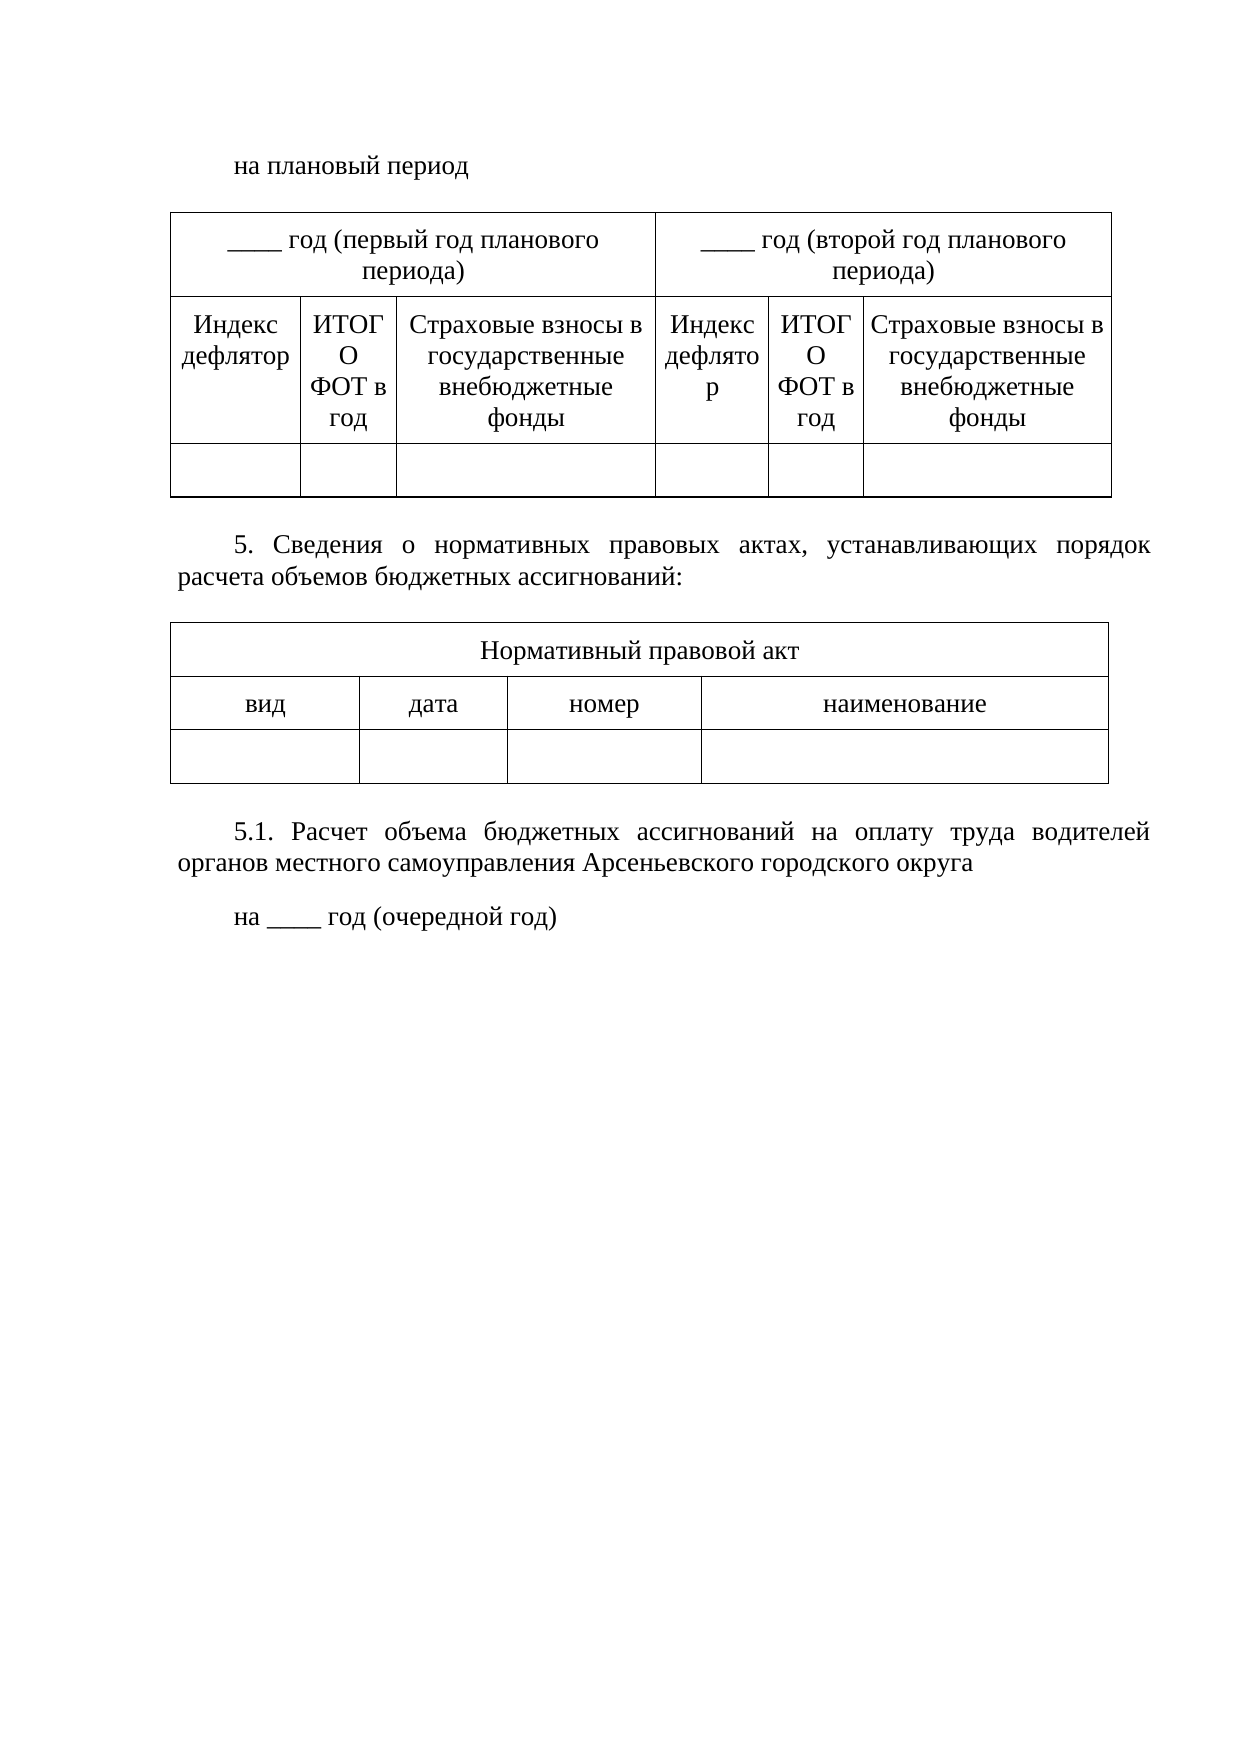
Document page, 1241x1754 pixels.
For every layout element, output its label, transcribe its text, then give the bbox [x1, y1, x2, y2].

table_cell [397, 444, 655, 496]
table_cell вид [171, 677, 359, 729]
table_cell Индекс дефлятор [171, 297, 300, 443]
table_cell номер [508, 677, 701, 729]
table_cell [171, 730, 359, 782]
table_header ____ год (второй год планового периода) [656, 213, 1111, 296]
table_cell ИТОГО ФОТ в год [769, 297, 863, 443]
table_cell дата [360, 677, 507, 729]
table_cell [360, 730, 507, 782]
table_cell Страховые взносы в государственные внебюджетные фонды [864, 297, 1111, 443]
table_cell [301, 444, 396, 496]
table_cell [171, 444, 300, 496]
table_cell Страховые взносы в государственные внебюджетные фонды [397, 297, 655, 443]
text 5. Сведения о нормативных правовых актах, устанавливающих порядок расчета объемов бюджетных ассигнований: [177, 529, 1152, 591]
table_cell [508, 730, 701, 782]
table_cell [656, 444, 768, 496]
table_cell ИТОГО ФОТ в год [301, 297, 396, 443]
table_header Нормативный правовой акт [171, 623, 1108, 676]
table_cell [864, 444, 1111, 496]
text на ____ год (очередной год) [177, 900, 1152, 931]
table_cell наименование [702, 677, 1108, 729]
table_cell Индекс дефлятор [656, 297, 768, 443]
text на плановый период [177, 149, 1152, 180]
text 5.1. Расчет объема бюджетных ассигнований на оплату труда водителей органов местного самоуправления Арсеньевского городского округа [177, 814, 1152, 877]
table_cell [702, 730, 1108, 782]
table_cell [769, 444, 863, 496]
table_header ____ год (первый год планового периода) [171, 213, 655, 296]
